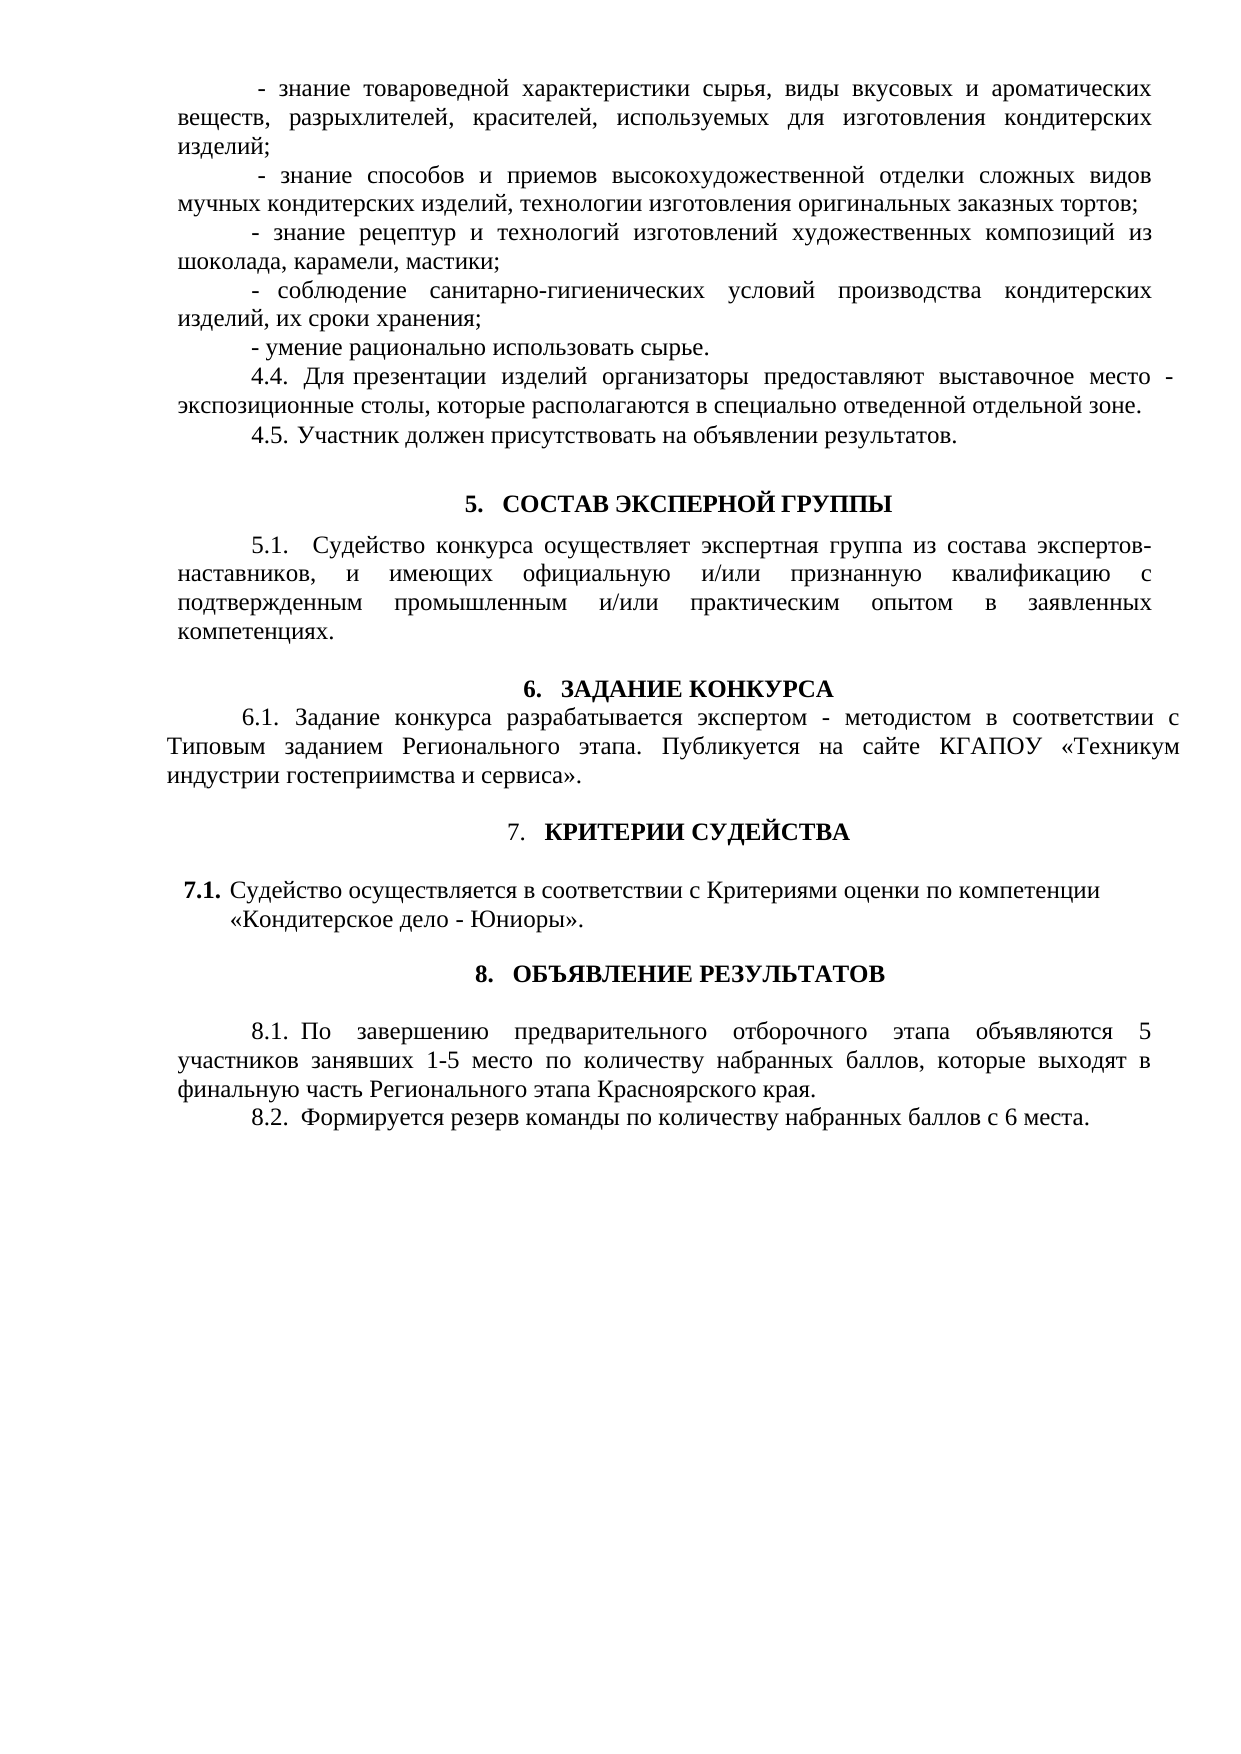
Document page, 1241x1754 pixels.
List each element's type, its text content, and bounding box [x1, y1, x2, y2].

subtitle СОСТАВ ЭКСПЕРНОЙ ГРУППЫ [177, 489, 1180, 518]
list умение рационально использовать сырье. [251, 332, 1180, 361]
subtitle ОБЪЯВЛЕНИЕ РЕЗУЛЬТАТОВ [177, 959, 885, 988]
list Для презентации изделий организаторы предоставляют выставочное место - [251, 361, 1180, 390]
list Формируется резерв команды по количеству набранных баллов с 6 места. [177, 1102, 1152, 1131]
list знание рецептур и технологий изготовлений художественных композиций из шоколада, карамели, мастики; [177, 217, 1152, 275]
list Судейство конкурса осуществляет экспертная группа из состава экспертов-наставников, и имеющих официальную и/или признанную квалификацию с подтвержденным промышленным и/или практическим опытом в заявленных компетенциях. [177, 530, 1152, 645]
subtitle ЗАДАНИЕ КОНКУРСА [177, 674, 1180, 702]
list соблюдение санитарно-гигиенических условий производства кондитерских изделий, их сроки хранения; [177, 275, 1152, 332]
subtitle КРИТЕРИИ СУДЕЙСТВА [177, 817, 1180, 846]
text 6.1. Задание конкурса разрабатывается экспертом - методистом в соответствии с Типовым заданием Регионального этапа. Публикуется на сайте КГАПОУ «Техникум индустрии гостеприимства и сервиса». [167, 702, 1180, 789]
list Судейство осуществляется в соответствии с Критериями оценки по компетенции «Кондитерское дело - Юниоры». [183, 875, 1180, 932]
list знание способов и приемов высокохудожественной отделки сложных видов мучных кондитерских изделий, технологии изготовления оригинальных заказных тортов; [177, 160, 1152, 217]
list По завершению предварительного отборочного этапа объявляются 5 участников занявших 1-5 место по количеству набранных баллов, которые выходят в финальную часть Регионального этапа Красноярского края. [177, 1016, 1152, 1102]
list знание товароведной характеристики сырья, виды вкусовых и ароматических веществ, разрыхлителей, красителей, используемых для изготовления кондитерских изделий; [177, 73, 1152, 160]
text экспозиционные столы, которые располагаются в специально отведенной отдельной зоне. [177, 390, 1180, 418]
list Участник должен присутствовать на объявлении результатов. [177, 418, 1152, 450]
